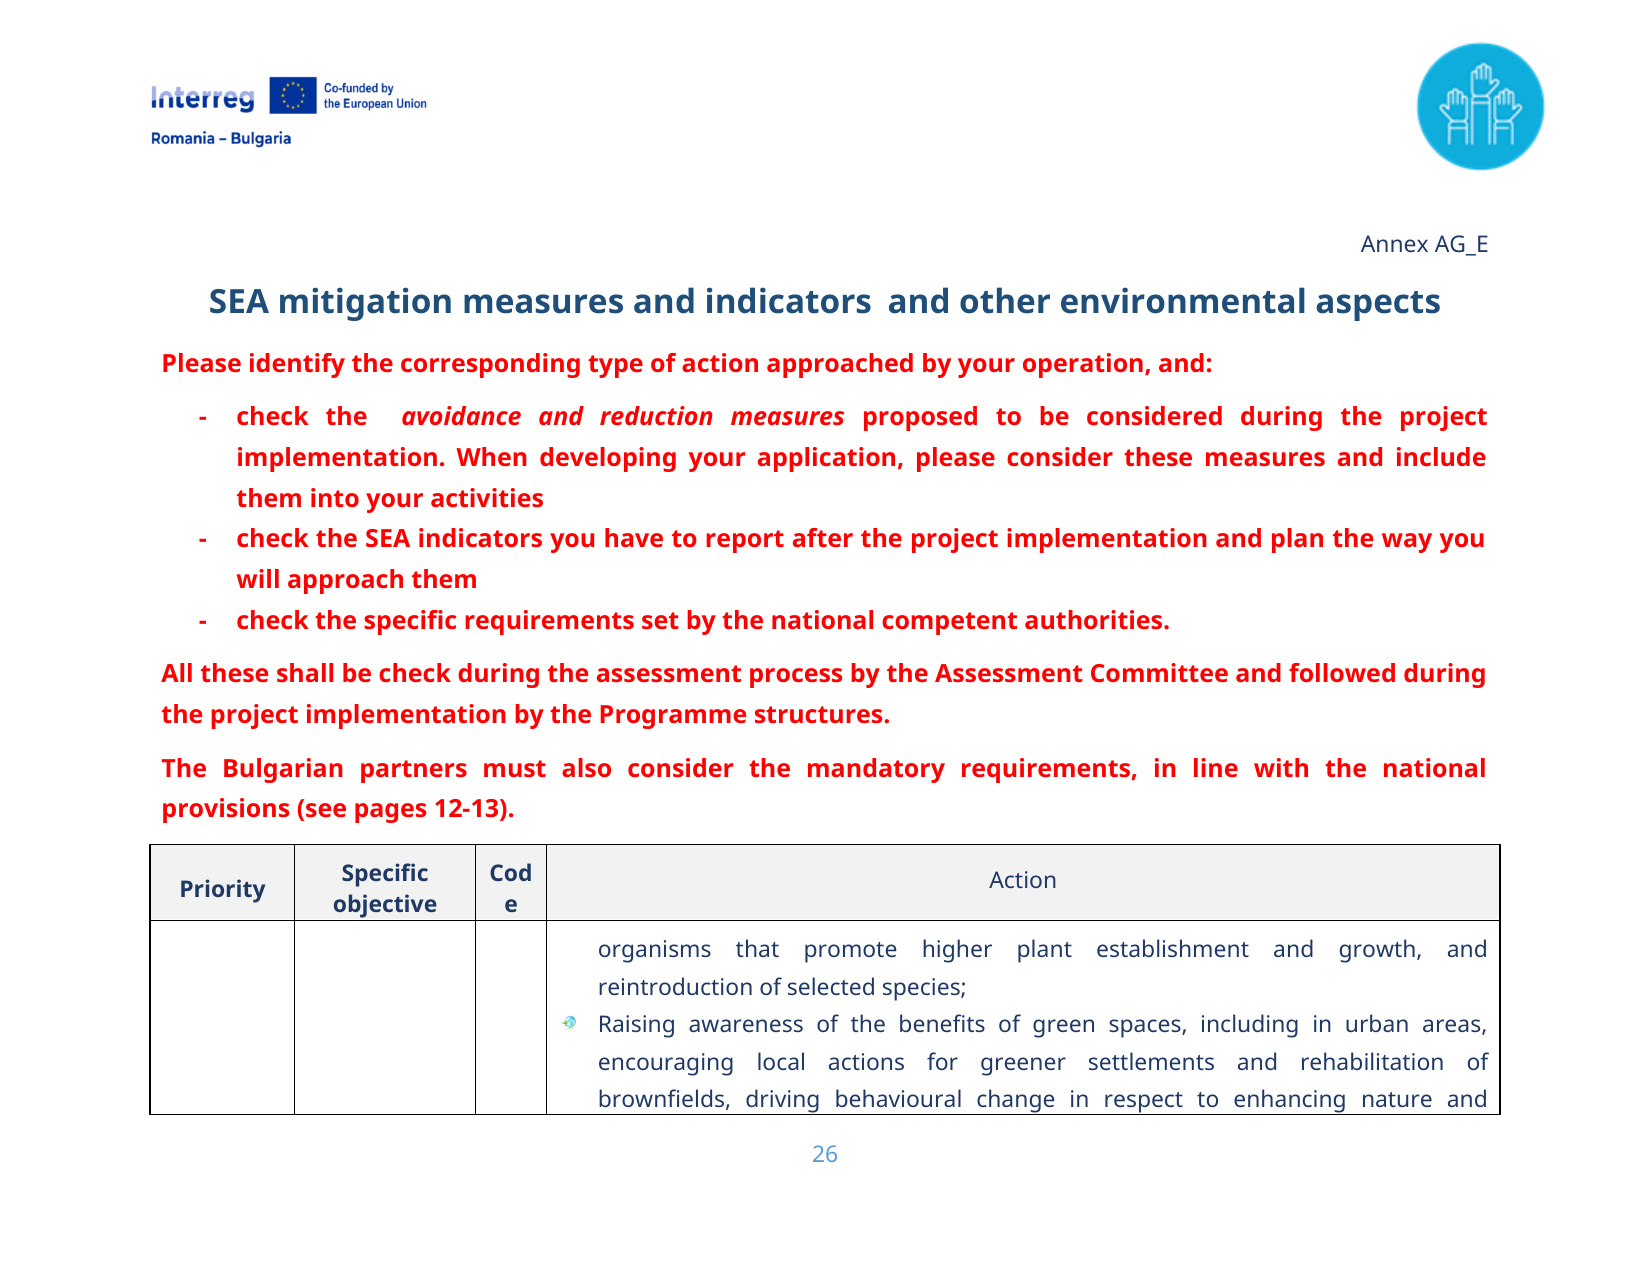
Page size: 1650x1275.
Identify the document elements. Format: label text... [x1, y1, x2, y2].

table_cell [476, 921, 546, 1114]
table_cell Code [476, 845, 546, 919]
picture [150, 75, 428, 154]
table_cell Enhancing biodiversity conservation, recovery and sustainable use and protection of natural heritage, including Natura 2000 and RAMSAR sites Promoting, facilitating and encouraging citizens engagement in protecting biodiversity, including its conservation and sustainable use; Conservation of biodiversity and habitats through application of best practices from government agencies, research institutes, non-governmental organizations, as well as active participation of civil society; Supporting data collection and information sharing in respect to biodiversity between the two sides of the border; Joint evaluation, enhancement and promotion of ecosystem services on local and regional level in a cross-border context; Developing ecosystem services to support biodiversity and reduce pollution; Sharing good practices and implementing eco-friendly and innovative solutions that address invasive alien species and strengthen sustainable environment management practices (e.g., pollinator-friendly management, management of water bodies, forests etc.); Supporting the establishment of seed banks, restocking of soil organic matter and organisms that promote higher plant establishment and growth, and reintroduction of selected species; Raising awareness of the benefits of green spaces, including in urban areas, encouraging local actions for greener settlements and rehabilitation of brownfields, driving behavioural change in respect to enhancing nature and biodiversity protection and preservation, and reducing pollution. [547, 921, 1499, 1114]
picture [1415, 41, 1547, 173]
table_cell Action [547, 845, 1499, 919]
table_header Annex AG_E SEA mitigation measures and indicators and other environmental aspects Please identify the corresponding type of action approached by your operation, and: check the avoidance and reduction measures proposed to be considered during the project implementation. When developing your application, please consider these measures and include them into your activities check the SEA indicators you have to report after the project implementation and plan the way you will approach them check the specific requirements set by the national competent authorities. All these shall be check during the assessment process by the Assessment Committee and followed during the project implementation by the Programme structures. The Bulgarian partners must also consider the mandatory requirements, in line with the national provisions (see pages 12-13). [150, 216, 1500, 843]
picture [561, 1015, 576, 1033]
table_cell Specific objective [295, 845, 475, 919]
table_cell Priority [151, 845, 294, 919]
